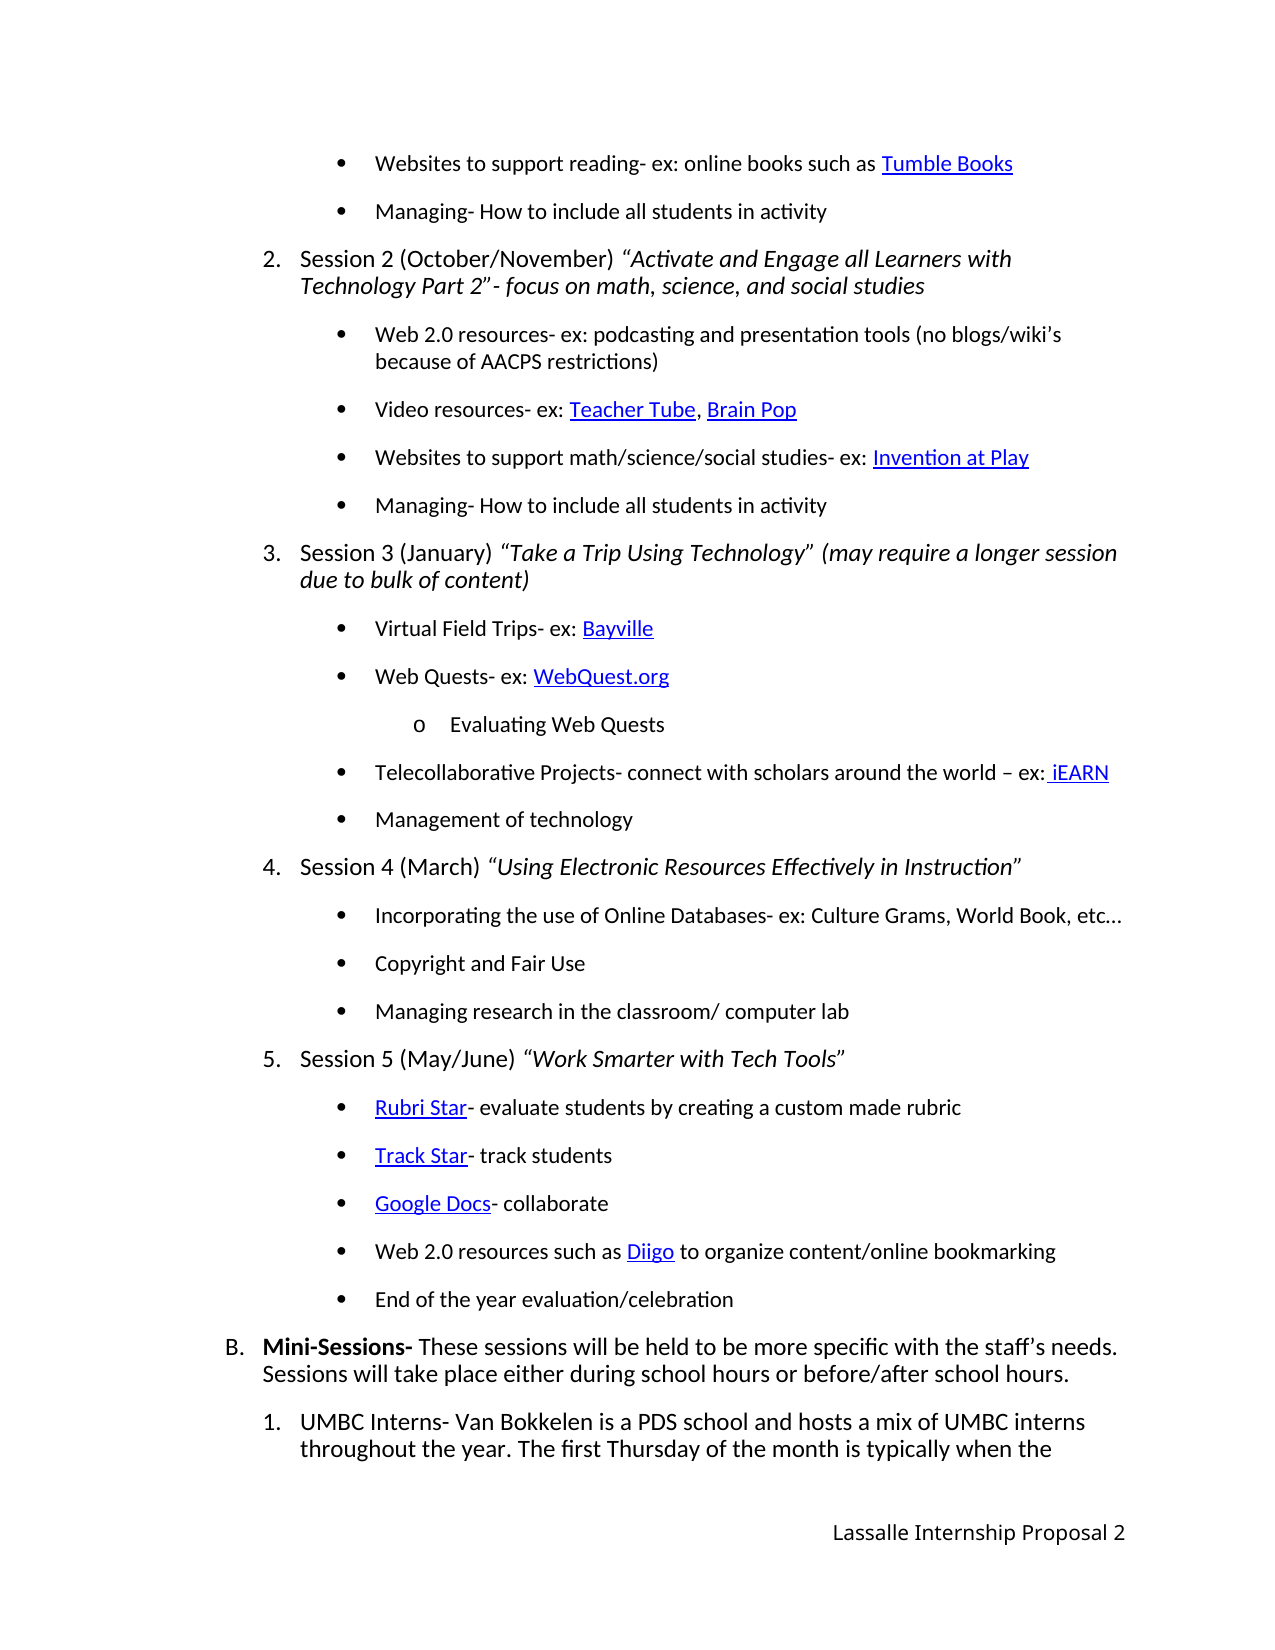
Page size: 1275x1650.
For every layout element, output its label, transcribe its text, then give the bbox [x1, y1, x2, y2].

list Session 4 (March) “Using Electronic Resources Effectively in Instruction” [262, 854, 1125, 881]
list Incorporating the use of Online Databases- ex: Culture Grams, World Book, etc… [337, 902, 1125, 929]
list Video resources- ex: Teacher Tube, Brain Pop [337, 396, 1125, 423]
list Session 2 (October/November) “Activate and Engage all Learners with Technology Part 2”- focus on math, science, and social studies [262, 246, 1125, 300]
list Websites to support math/science/social studies- ex: Invention at Play [337, 444, 1125, 471]
list Web 2.0 resources such as Diigo to organize content/online bookmarking [337, 1237, 1125, 1264]
list Copyright and Fair Use [337, 950, 1125, 977]
list Managing research in the classroom/ computer lab [337, 998, 1125, 1025]
list Session 5 (May/June) “Work Smarter with Tech Tools” [262, 1046, 1125, 1073]
list Track Star- track students [337, 1142, 1125, 1169]
list Websites to support reading- ex: online books such as Tumble Books [337, 150, 1125, 177]
list Web Quests- ex: WebQuest.org [337, 662, 1125, 689]
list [262, 1408, 1125, 1462]
list Management of technology [337, 806, 1125, 833]
list Virtual Field Trips- ex: Bayville [337, 614, 1125, 642]
list End of the year evaluation/celebration [337, 1285, 1125, 1312]
list Mini-Sessions- These sessions will be held to be more specific with the staff’s needs. Sessions will take place either during school hours or before/after school hours. [225, 1333, 1125, 1387]
list Rubri Star- evaluate students by creating a custom made rubric [337, 1094, 1125, 1121]
list Telecollaborative Projects- connect with scholars around the world – ex: iEARN [337, 758, 1125, 785]
list Managing- How to include all students in activity [337, 198, 1125, 225]
list Google Docs- collaborate [337, 1189, 1125, 1217]
list Evaluating Web Quests [412, 710, 1125, 737]
list Session 3 (January) “Take a Trip Using Technology” (may require a longer session due to bulk of content) [262, 539, 1125, 594]
list Web 2.0 resources- ex: podcasting and presentation tools (no blogs/wiki’s because of AACPS restrictions) [337, 321, 1125, 375]
list Managing- How to include all students in activity [337, 492, 1125, 519]
